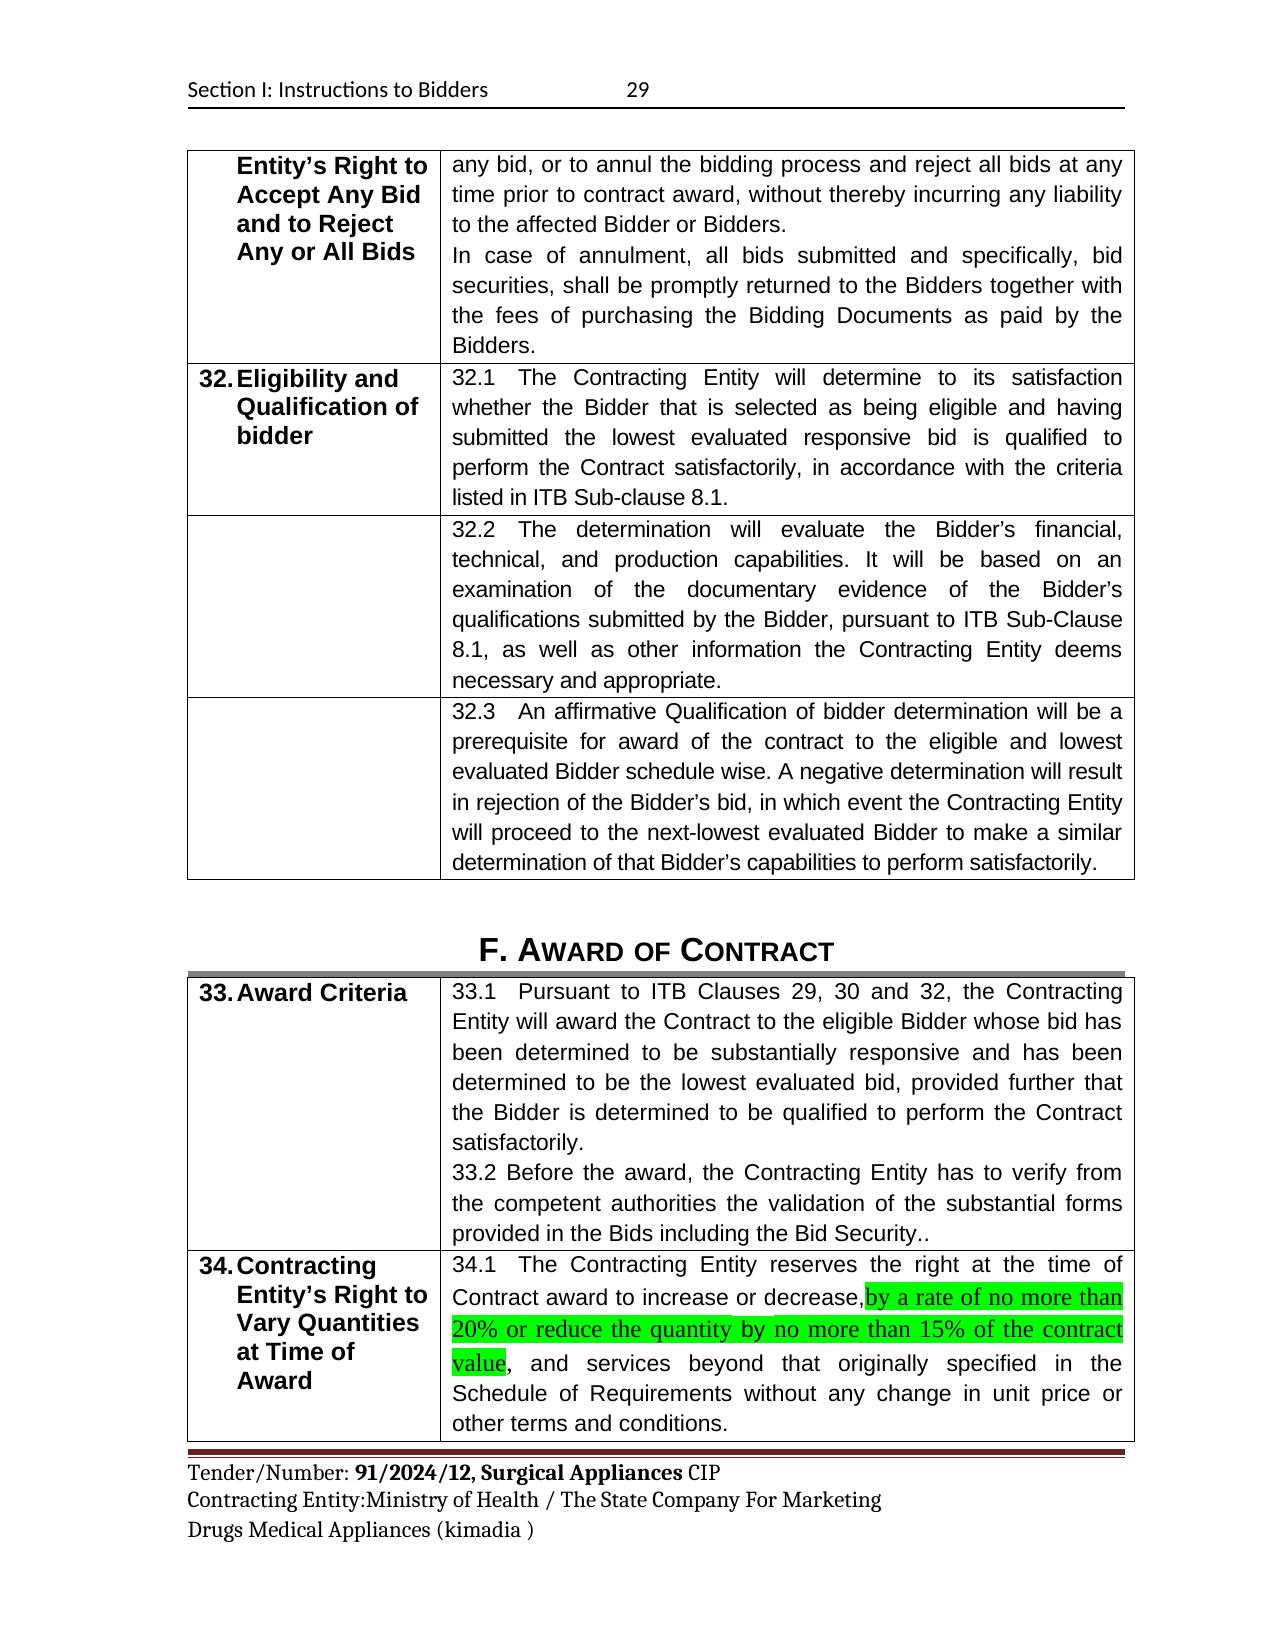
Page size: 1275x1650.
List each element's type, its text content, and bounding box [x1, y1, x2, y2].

table_cell 32.2 The determination will evaluate the Bidder’s financial, technical, and production capabilities. It will be based on an examination of the documentary evidence of the Bidder’s qualifications submitted by the Bidder, pursuant to ITB Sub-Clause 8.1, as well as other information the Contracting Entity deems necessary and appropriate. [441, 516, 1134, 697]
table_cell 34.1 The Contracting Entity reserves the right at the time of Contract award to increase or decrease,by a rate of no more than 20% or reduce the quantity by no more than 15% of the contract value, and services beyond that originally specified in the Schedule of Requirements without any change in unit price or other terms and conditions. [441, 1251, 1134, 1441]
table_header 33.1 Pursuant to ITB Clauses 29, 30 and 32, the Contracting Entity will award the Contract to the eligible Bidder whose bid has been determined to be substantially responsive and has been determined to be the lowest evaluated bid, provided further that the Bidder is determined to be qualified to perform the Contract satisfactorily. 33.2 Before the award, the Contracting Entity has to verify from the competent authorities the validation of the substantial forms provided in the Bids including the Bid Security.. [441, 978, 1134, 1250]
table_cell [188, 698, 440, 879]
table_cell 32.3 An affirmative Qualification of bidder determination will be a prerequisite for award of the contract to the eligible and lowest evaluated Bidder schedule wise. A negative determination will result in rejection of the Bidder’s bid, in which event the Contracting Entity will proceed to the next-lowest evaluated Bidder to make a similar determination of that Bidder’s capabilities to perform satisfactorily. [441, 698, 1134, 879]
table_cell 32. Eligibility and Qualification of bidder [188, 364, 440, 514]
table_cell [188, 516, 440, 697]
table_cell 32.1 The Contracting Entity will determine to its satisfaction whether the Bidder that is selected as being eligible and having submitted the lowest evaluated responsive bid is qualified to perform the Contract satisfactorily, in accordance with the criteria listed in ITB Sub-clause 8.1. [441, 364, 1134, 514]
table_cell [188, 151, 440, 362]
table_cell 34. Contracting Entity’s Right to Vary Quantities at Time of Award [188, 1251, 440, 1441]
text F. Award of Contract [187, 930, 1125, 977]
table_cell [441, 151, 1134, 362]
table_header 33. Award Criteria [188, 978, 440, 1250]
